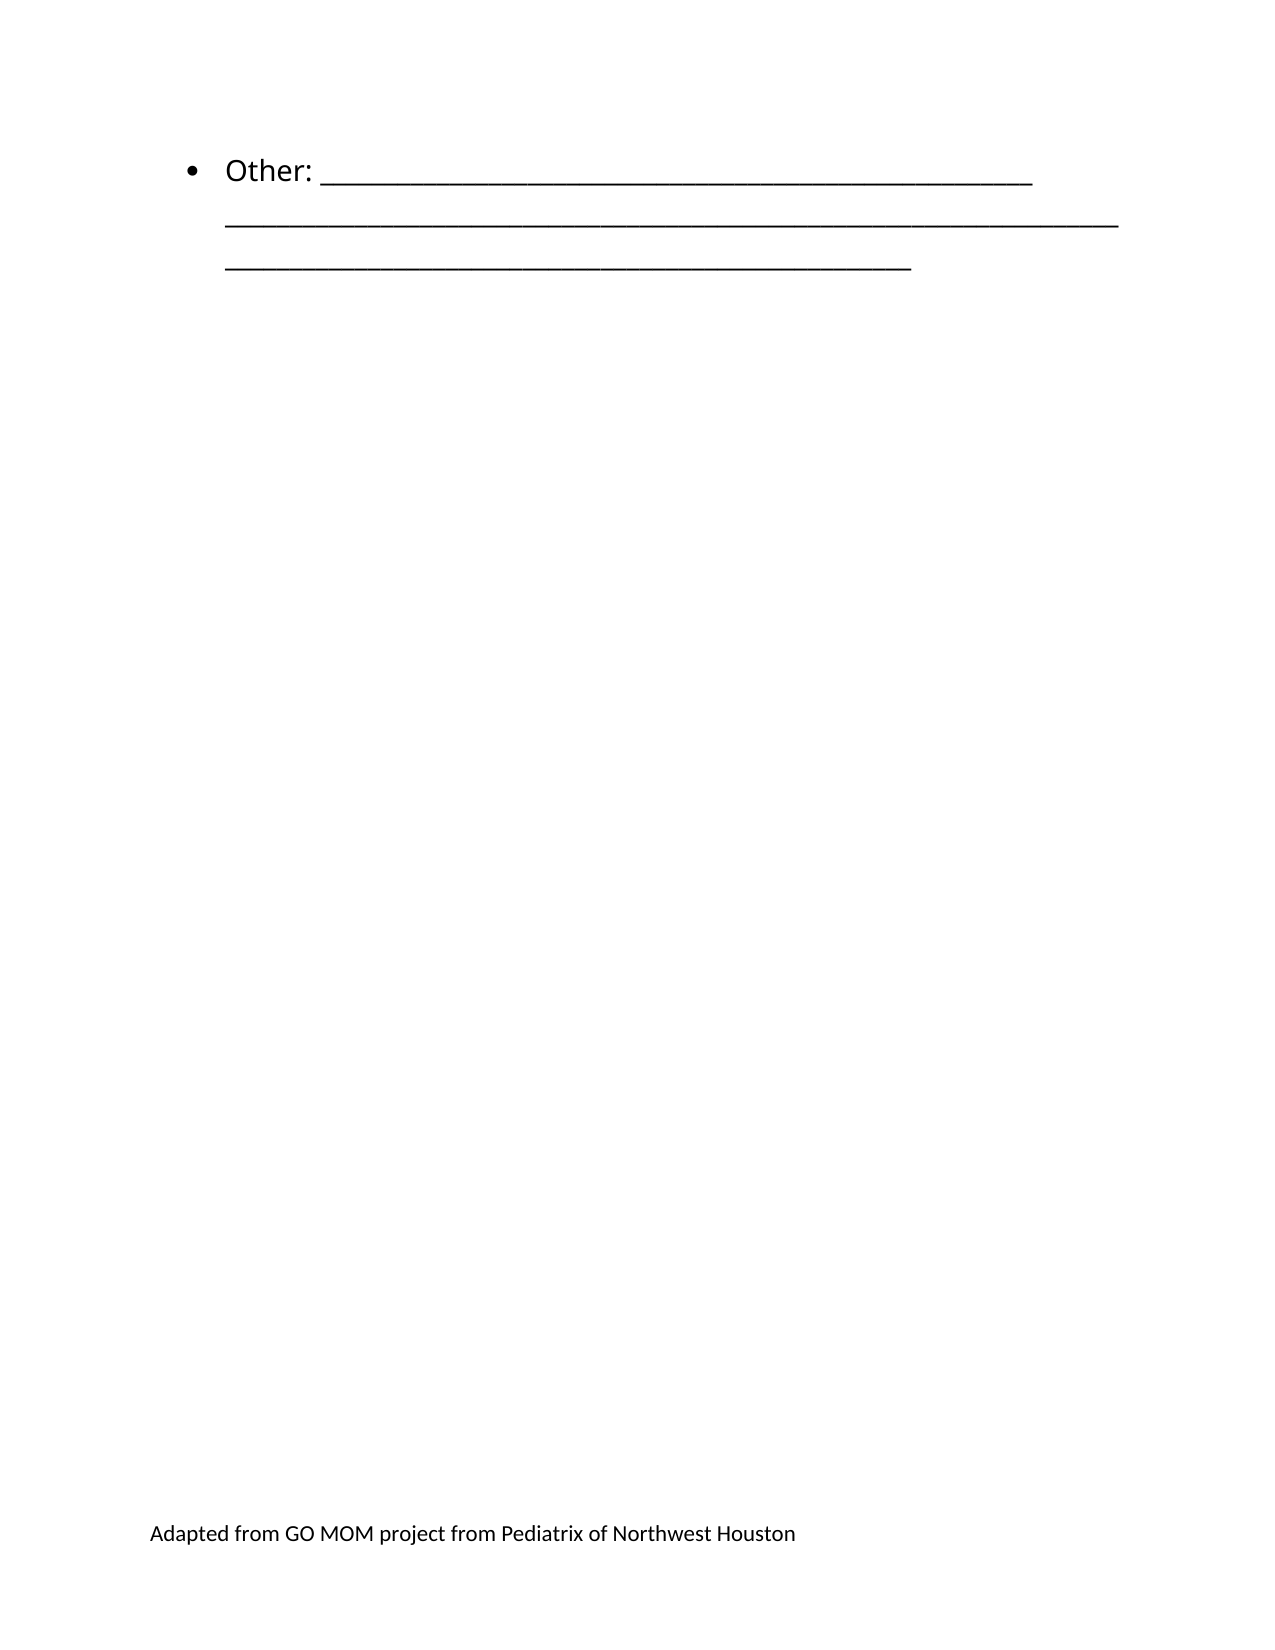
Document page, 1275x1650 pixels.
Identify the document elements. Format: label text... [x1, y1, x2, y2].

list Other: _______________________________________________________ __________________________________________________________________________________________________________________________ [187, 150, 1125, 275]
